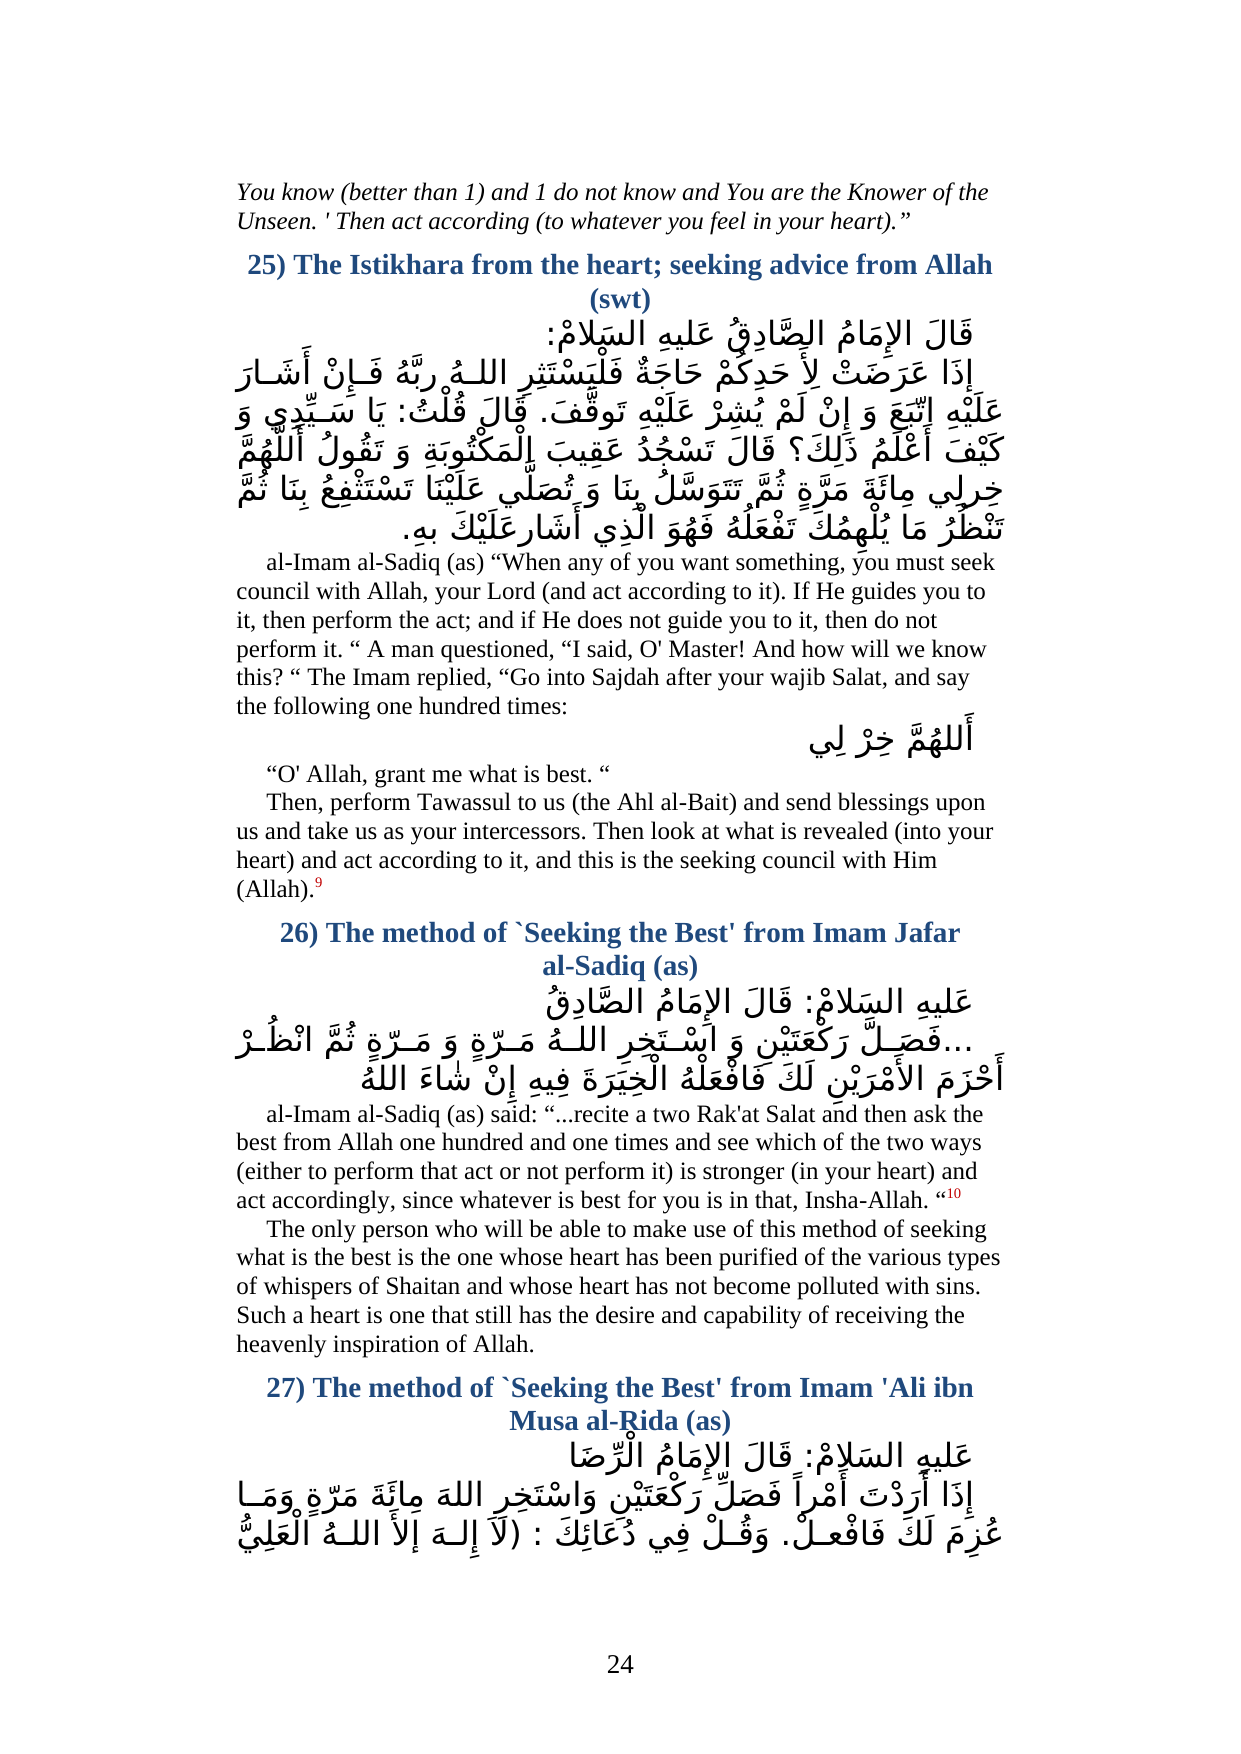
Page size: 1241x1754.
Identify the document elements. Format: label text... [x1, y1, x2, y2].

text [236, 177, 1004, 235]
subtitle 27) The method of `Seeking the Best' from Imam 'Ali ibn Musa al‑Rida (as) [236, 1370, 1004, 1437]
text Then, perform Tawassul to us (the Ahl al‑Bait) and send blessings upon us and take us as your intercessors. Then look at what is revealed (into your heart) and act according to it, and this is the seeking council with Him (Allah).9 [236, 787, 1004, 902]
subtitle 26) The method of `Seeking the Best' from Imam Jafar al‑Sadiq (as) [236, 915, 1004, 982]
text “O' Allah, grant me what is best. “ [236, 759, 1004, 787]
text أَللهُمَّ خِرْ لِي [236, 720, 1004, 759]
text al‑Imam al‑Sadiq (as) said: “...recite a two Rak'at Salat and then ask the best from Allah one hundred and one times and see which of the two ways (either to perform that act or not perform it) is stronger (in your heart) and act accordingly, since whatever is best for you is in that, Insha‑Allah. “10 [236, 1099, 1004, 1214]
text عَليهِ السَلامْ: قَالَ الإِمَامُ الْرِّضَا [236, 1437, 1004, 1476]
text عَليهِ السَلامْ: قَالَ الإِمَامُ الصَّادِقُ [236, 982, 1004, 1021]
text al‑Imam al‑Sadiq (as) “When any of you want something, you must seek council with Allah, your Lord (and act according to it). If He guides you to it, then perform the act; and if He does not guide you to it, then do not perform it. “ A man questioned, “I said, O' Master! And how will we know this? “ The Imam replied, “Go into Sajdah after your wajib Salat, and say the following one hundred times: [236, 547, 1004, 720]
text ...فَصَلَّ رَكْعَتَيْنِ وَ اسْتَخِرِ اللهُ مَرّةٍ وَ مَرّةٍ ثُمَّ انْظُرْ أَحْزَمَ الأَمْرَيْنِ لَكَ فَافْعَلْهُ الْخِيَرَةَ فِيهِ إِنْ شٰاءَ اللهُ [236, 1021, 1004, 1099]
text قَالَ الإِمَامُ الصَّادِقُ عَليهِ السَلامْ: [236, 314, 1004, 353]
subtitle 25) The Istikhara from the heart; seeking advice from Allah (swt) [236, 247, 1004, 314]
text إذَا عَرَضَتْ لِأَ حَدِكُمْ حَاجَةٌ فَلْيَسْتَثِرِ اللهُ ربَّهُ فَإِنْ أَشَارَ عَلَيْهِ اتّبَعَ وَ إِنْ لَمْ يُشِرْ عَلَيْهِ تَوقَّفَ. قَالَ قُلْتُ: يَا سَيِّدِي وَ كَيْفَ أَعْلَمُ ذَلِكَ؟ قَالَ تَسْجُدُ عَقِيبَ الْمَكْتُوبَةِ وَ تَقُولُ أَللَّهُمَّ خِرلِي مِائَةَ مَرَّةٍ ثُمَّ تَتَوَسَّلُ بِنَا وَ تُصَلَّي عَلَيْنَا تَسْتَثْفِعُ بِنَا ثُمَّ تَنْظُرُ مَا يُلْهِمُكَ تَفْعَلُهُ فَهُوَ الْذِي أَشَارعَلَيْكَ بهِ. [236, 353, 1004, 547]
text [236, 1476, 1004, 1553]
text The only person who will be able to make use of this method of seeking what is the best is the one whose heart has been purified of the various types of whispers of Shaitan and whose heart has not become polluted with sins. Such a heart is one that still has the desire and capability of receiving the heavenly inspiration of Allah. [236, 1214, 1004, 1357]
